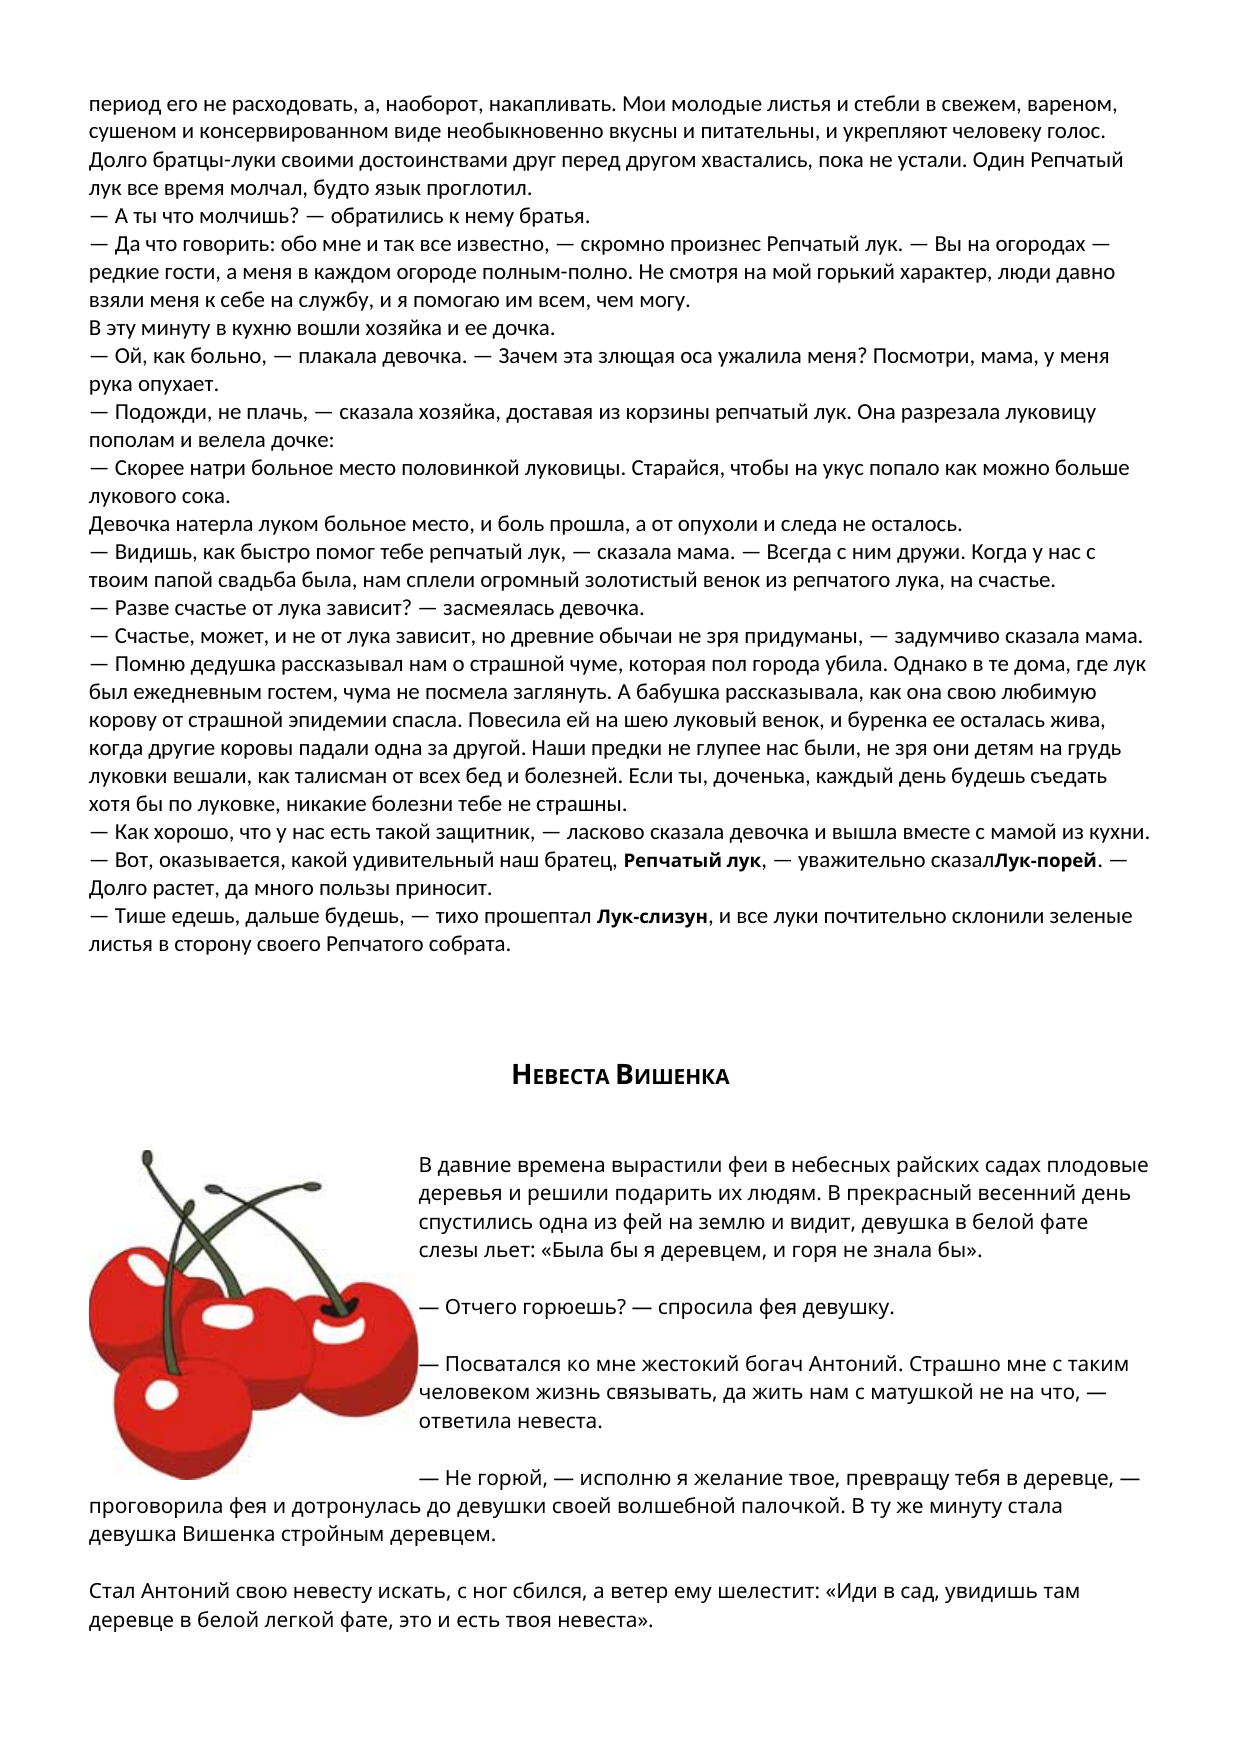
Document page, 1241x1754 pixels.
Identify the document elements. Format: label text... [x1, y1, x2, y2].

text — Ой, как больно, — плакала девочка. — Зачем эта злющая оса ужалила меня? Посмотри, мама, у меня рука опухает. [89, 341, 1152, 397]
picture [88, 1150, 419, 1480]
text — Счастье, может, и не от лука зависит, но древние обычаи не зря придуманы, — задумчиво сказала мама. — Помню дедушка рассказывал нам о страшной чуме, которая пол города убила. Однако в те дома, где лук был ежедневным гостем, чума не посмела заглянуть. А бабушка рассказывала, как она свою любимую корову от страшной эпидемии спасла. Повесила ей на шею луковый венок, и буренка ее осталась жива, когда другие коровы падали одна за другой. Наши предки не глупее нас были, не зря они детям на грудь луковки вешали, как талисман от всех бед и болезней. Если ты, доченька, каждый день будешь съедать хотя бы по луковке, никакие болезни тебе не страшны. [89, 621, 1152, 817]
text — Видишь, как быстро помог тебе репчатый лук, — сказала мама. — Всегда с ним дружи. Когда у нас с твоим папой свадьба была, нам сплели огромный золотистый венок из репчатого лука, на счастье. [89, 537, 1152, 593]
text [89, 1121, 1152, 1662]
text Девочка натерла луком больное место, и боль прошла, а от опухоли и следа не осталось. [89, 509, 1152, 537]
text — Да что говорить: обо мне и так все известно, — скромно произнес Репчатый лук. — Вы на огородах — редкие гости, а меня в каждом огороде полным-полно. Не смотря на мой горький характер, люди давно взяли меня к себе на службу, и я помогаю им всем, чем могу. [89, 229, 1152, 313]
text — А ты что молчишь? — обратились к нему братья. [89, 201, 1152, 229]
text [89, 89, 1152, 145]
text — Тише едешь, дальше будешь, — тихо прошептал Лук-слизун, и все луки почтительно склонили зеленые листья в сторону своего Репчатого собрата. [89, 901, 1152, 957]
text — Как хорошо, что у нас есть такой защитник, — ласково сказала девочка и вышла вместе с мамой из кухни. [89, 817, 1152, 845]
text Долго братцы-луки своими достоинствами друг перед другом хвастались, пока не устали. Один Репчатый лук все время молчал, будто язык проглотил. [89, 145, 1152, 201]
text — Разве счастье от лука зависит? — засмеялась девочка. [89, 593, 1152, 621]
text — Скорее натри больное место половинкой луковицы. Старайся, чтобы на укус попало как можно больше лукового сока. [89, 453, 1152, 509]
text — Подожди, не плачь, — сказала хозяйка, доставая из корзины репчатый лук. Она разрезала луковицу пополам и велела дочке: [89, 397, 1152, 453]
text — Вот, оказывается, какой удивительный наш братец, Репчатый лук, — уважительно сказалЛук-порей. — Долго растет, да много пользы приносит. [89, 845, 1152, 901]
text НЕВЕСТА ВИШЕНКА [89, 1054, 1152, 1092]
text В эту минуту в кухню вошли хозяйка и ее дочка. [89, 313, 1152, 341]
